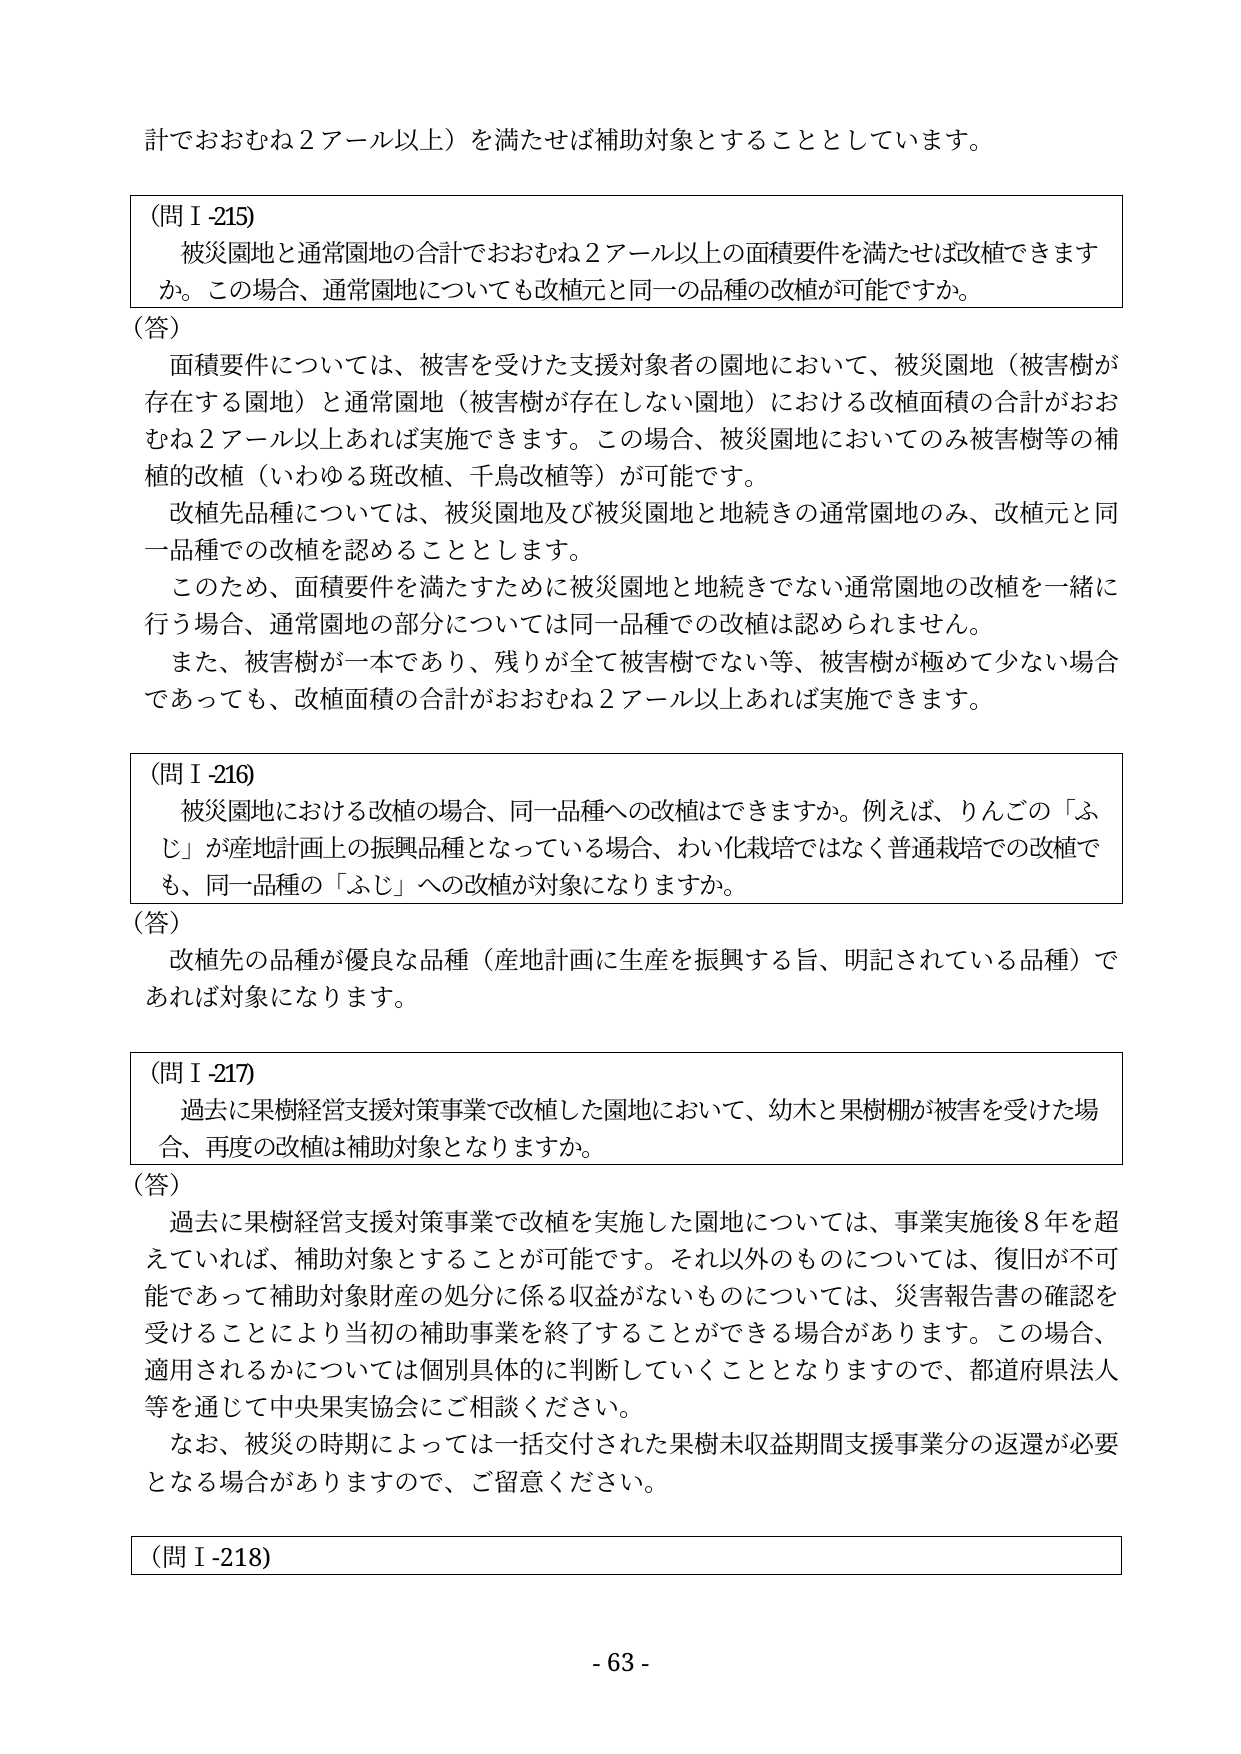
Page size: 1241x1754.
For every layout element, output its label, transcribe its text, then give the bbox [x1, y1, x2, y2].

text （答） [119, 1165, 1122, 1202]
text （答） [119, 903, 1122, 941]
text （答） [119, 308, 1122, 345]
table_header （問Ⅰ-215) 被災園地と通常園地の合計でおおむね２アール以上の面積要件を満たせば改植できますか。この場合、通常園地についても改植元と同一の品種の改植が可能ですか。 [131, 196, 1122, 307]
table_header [132, 1537, 1121, 1574]
text また、被害樹が一本であり、残りが全て被害樹でない等、被害樹が極めて少ない場合であっても、改植面積の合計がおおむね２アール以上あれば実施できます。 [144, 642, 1122, 716]
text 改植先の品種が優良な品種（産地計画に生産を振興する旨、明記されている品種）であれば対象になります。 [144, 941, 1122, 1015]
text 面積要件については、被害を受けた支援対象者の園地において、被災園地（被害樹が存在する園地）と通常園地（被害樹が存在しない園地）における改植面積の合計がおおむね２アール以上あれば実施できます。この場合、被災園地においてのみ被害樹等の補植的改植（いわゆる斑改植、千鳥改植等）が可能です。 [144, 345, 1122, 493]
table_header （問Ⅰ-216) 被災園地における改植の場合、同一品種への改植はできますか。例えば、りんごの「ふじ」が産地計画上の振興品種となっている場合、わい化栽培ではなく普通栽培での改植でも、同一品種の「ふじ」への改植が対象になりますか。 [131, 754, 1122, 902]
text 過去に果樹経営支援対策事業で改植を実施した園地については、事業実施後８年を超えていれば、補助対象とすることが可能です。それ以外のものについては、復旧が不可能であって補助対象財産の処分に係る収益がないものについては、災害報告書の確認を受けることにより当初の補助事業を終了することができる場合があります。この場合、適用されるかについては個別具体的に判断していくこととなりますので、都道府県法人等を通じて中央果実協会にご相談ください。 [144, 1202, 1122, 1425]
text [144, 121, 1122, 158]
text なお、被災の時期によっては一括交付された果樹未収益期間支援事業分の返還が必要となる場合がありますので、ご留意ください。 [144, 1425, 1122, 1499]
text このため、面積要件を満たすために被災園地と地続きでない通常園地の改植を一緒に行う場合、通常園地の部分については同一品種での改植は認められません。 [144, 568, 1122, 642]
text 改植先品種については、被災園地及び被災園地と地続きの通常園地のみ、改植元と同一品種での改植を認めることとします。 [144, 493, 1122, 568]
table_header （問Ⅰ-217) 過去に果樹経営支援対策事業で改植した園地において、幼木と果樹棚が被害を受けた場合、再度の改植は補助対象となりますか。 [131, 1053, 1122, 1164]
